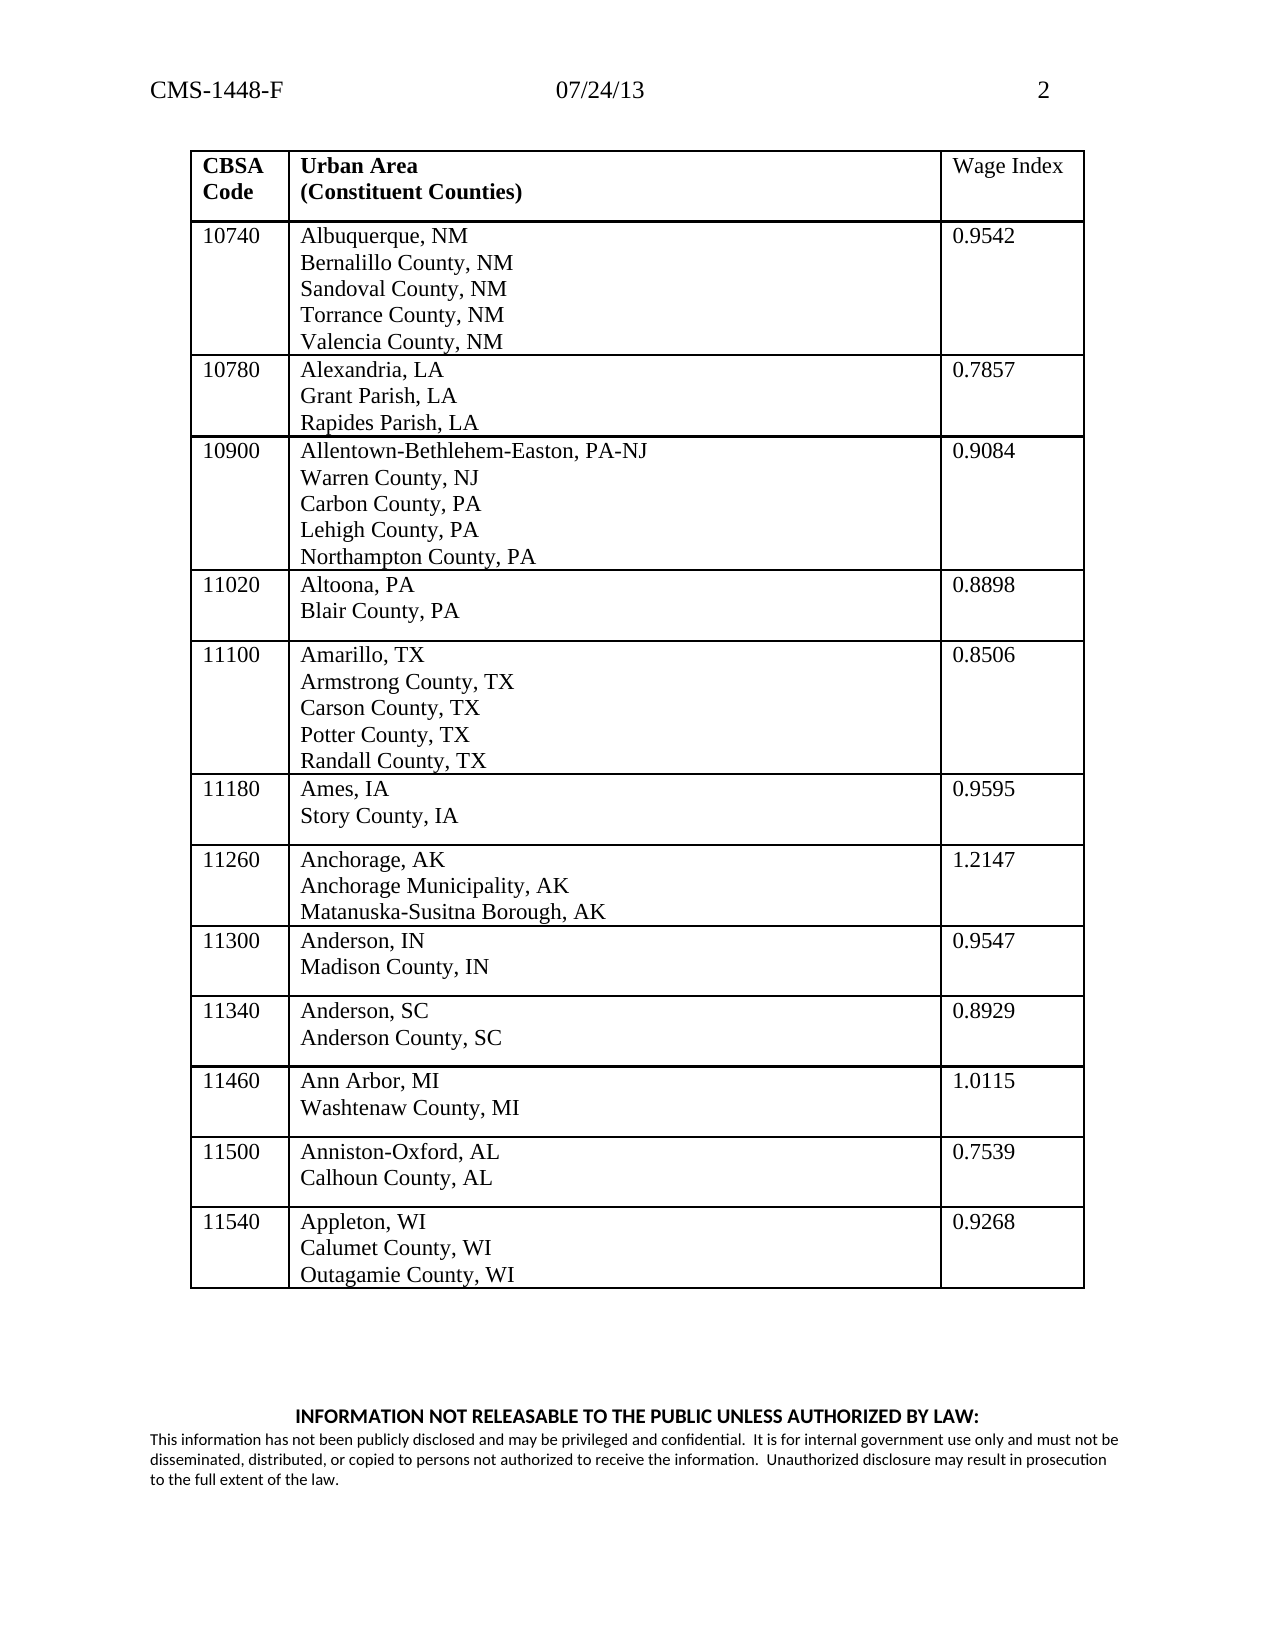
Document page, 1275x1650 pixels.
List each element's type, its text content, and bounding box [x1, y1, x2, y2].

table_cell Allentown-Bethlehem-Easton, PA-NJ Warren County, NJ Carbon County, PA Lehigh County, PA Northampton County, PA [290, 438, 940, 569]
table_cell Ann Arbor, MI Washtenaw County, MI [290, 1068, 940, 1136]
table_cell 11020 [192, 571, 288, 639]
table_cell 11460 [192, 1068, 288, 1136]
table_cell Albuquerque, NM Bernalillo County, NM Sandoval County, NM Torrance County, NM Valencia County, NM [290, 223, 940, 354]
table_cell 11500 [192, 1138, 288, 1206]
table_cell Alexandria, LA Grant Parish, LA Rapides Parish, LA [290, 356, 940, 435]
table_cell 10900 [192, 438, 288, 569]
table_cell Appleton, WI Calumet County, WI Outagamie County, WI [290, 1208, 940, 1287]
table_cell 0.7539 [942, 1138, 1083, 1206]
table_cell Anderson, IN Madison County, IN [290, 927, 940, 995]
table_cell 1.2147 [942, 846, 1083, 925]
table_cell 0.9595 [942, 775, 1083, 844]
table_cell Ames, IA Story County, IA [290, 775, 940, 844]
table_cell Anniston-Oxford, AL Calhoun County, AL [290, 1138, 940, 1206]
table_cell 10780 [192, 356, 288, 435]
table_cell 11340 [192, 997, 288, 1065]
table_cell Anchorage, AK Anchorage Municipality, AK Matanuska-Susitna Borough, AK [290, 846, 940, 925]
table_cell 10740 [192, 223, 288, 354]
table_cell 0.8898 [942, 571, 1083, 639]
table_cell 0.9547 [942, 927, 1083, 995]
table_header Urban Area (Constituent Counties) [290, 152, 940, 220]
table_cell 0.7857 [942, 356, 1083, 435]
table_cell 0.9268 [942, 1208, 1083, 1287]
table_cell Altoona, PA Blair County, PA [290, 571, 940, 639]
table_cell 1.0115 [942, 1068, 1083, 1136]
table_cell 0.8506 [942, 642, 1083, 773]
table_cell 11540 [192, 1208, 288, 1287]
table_header CBSA Code [192, 152, 288, 220]
table_cell 11100 [192, 642, 288, 773]
table_cell 0.9084 [942, 438, 1083, 569]
table_header Wage Index [942, 152, 1083, 220]
table_cell Amarillo, TX Armstrong County, TX Carson County, TX Potter County, TX Randall County, TX [290, 642, 940, 773]
table_cell 11260 [192, 846, 288, 925]
table_cell 0.8929 [942, 997, 1083, 1065]
table_cell 11300 [192, 927, 288, 995]
table_cell 0.9542 [942, 223, 1083, 354]
table_cell 11180 [192, 775, 288, 844]
table_cell Anderson, SC Anderson County, SC [290, 997, 940, 1065]
